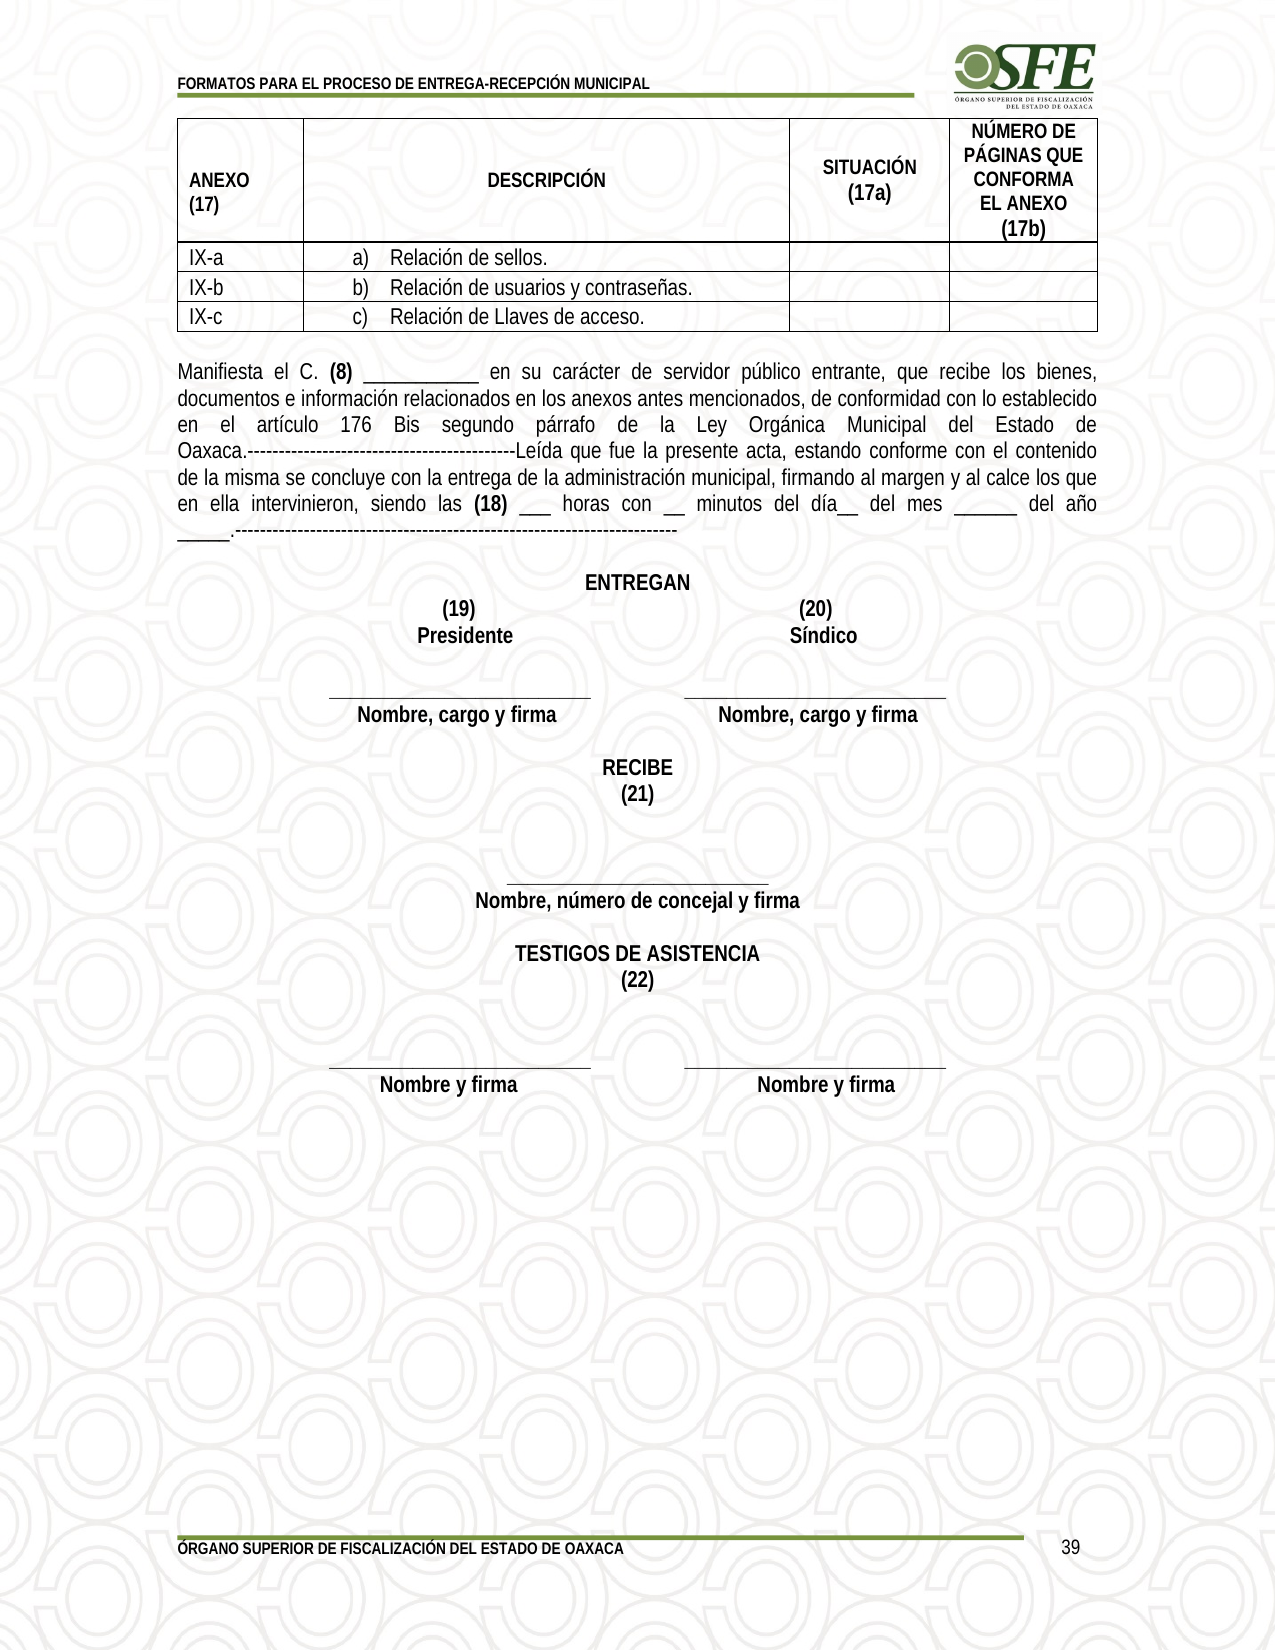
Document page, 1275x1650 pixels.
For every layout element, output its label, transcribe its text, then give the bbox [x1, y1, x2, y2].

text Nombre y firma Nombre y firma [177, 1071, 1098, 1098]
text RECIBE [177, 753, 1098, 780]
table_cell [790, 272, 949, 301]
text Manifiesta el C. (8) ___________ en su carácter de servidor público entrante, que recibe los bienes, documentos e información relacionados en los anexos antes mencionados, de conformidad con lo establecido en el artículo 176 Bis segundo párrafo de la Ley Orgánica Municipal del Estado de Oaxaca.-------------------------------------------Leída que fue la presente acta, estando conforme con el contenido de la misma se concluye con la entrega de la administración municipal, firmando al margen y al calce los que en ella intervinieron, siendo las (18) ___ horas con __ minutos del día__ del mes ______ del año _____.----------------------------------------------------------------------- [177, 358, 1098, 543]
text Nombre, número de concejal y firma [177, 887, 1098, 913]
table_header SITUACIÓN (17a) [790, 119, 949, 241]
table_header DESCRIPCIÓN [304, 119, 789, 241]
table_cell Relación de usuarios y contraseñas. [304, 272, 789, 301]
table_header NÚMERO DE PÁGINAS QUE CONFORMA EL ANEXO (17b) [950, 119, 1097, 241]
text ENTREGAN [177, 569, 1098, 595]
table_cell [790, 243, 949, 271]
text _________________________ _________________________ [177, 1045, 1098, 1071]
text Nombre, cargo y firma Nombre, cargo y firma [177, 701, 1098, 727]
text (19) (20) [177, 595, 1098, 622]
text _________________________ _________________________ [177, 674, 1098, 701]
table_cell IX-a [178, 243, 303, 271]
text Presidente Síndico [177, 622, 1098, 648]
table_cell IX-c [178, 302, 303, 331]
table_cell Relación de sellos. [304, 243, 789, 271]
table_cell [790, 302, 949, 331]
table_cell [950, 243, 1097, 271]
text _________________________ [177, 861, 1098, 887]
table_cell [950, 302, 1097, 331]
table_cell IX-b [178, 272, 303, 301]
text (22) [177, 966, 1098, 992]
text (21) [177, 780, 1098, 806]
table_header ANEXO (17) [178, 119, 303, 241]
text TESTIGOS DE ASISTENCIA [177, 940, 1098, 966]
table_cell Relación de Llaves de acceso. [304, 302, 789, 331]
picture [0, 0, 1275, 1650]
table_cell [950, 272, 1097, 301]
